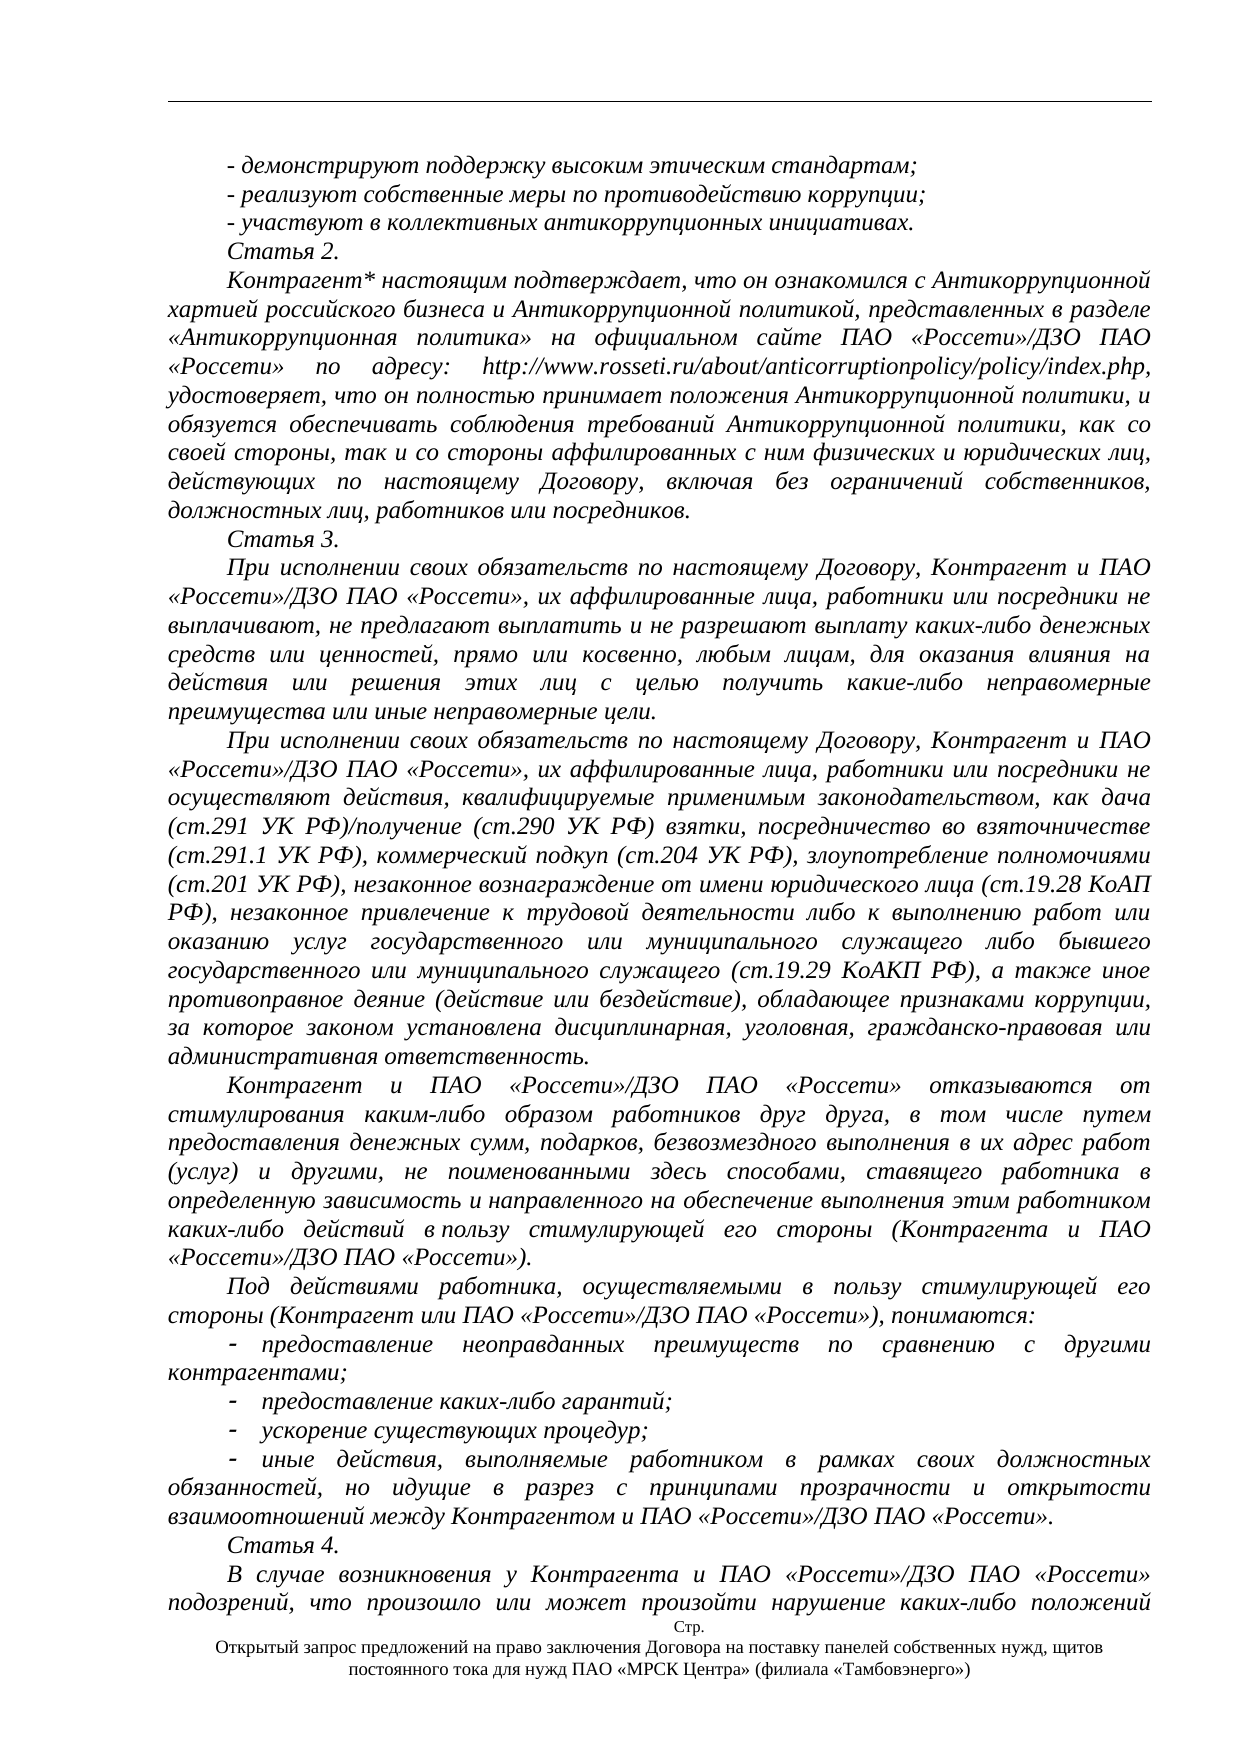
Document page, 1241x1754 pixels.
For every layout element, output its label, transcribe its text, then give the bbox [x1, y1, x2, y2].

text Статья 3. [168, 524, 1152, 552]
text - реализуют собственные меры по противодействию коррупции; [168, 179, 1152, 207]
text - участвуют в коллективных антикоррупционных инициативах. [168, 207, 1152, 236]
text Под действиями работника, осуществляемыми в пользу стимулирующей его стороны (Контрагент или ПАО «Россети»/ДЗО ПАО «Россети»), понимаются: [168, 1271, 1152, 1329]
text Контрагент и ПАО «Россети»/ДЗО ПАО «Россети» отказываются от стимулирования каким-либо образом работников друг друга, в том числе путем предоставления денежных сумм, подарков, безвозмездного выполнения в их адрес работ (услуг) и другими, не поименованными здесь способами, ставящего работника в определенную зависимость и направленного на обеспечение выполнения этим работником каких-либо действий в пользу стимулирующей его стороны (Контрагента и ПАО «Россети»/ДЗО ПАО «Россети»). [168, 1070, 1152, 1271]
text Контрагент* настоящим подтверждает, что он ознакомился с Антикоррупционной хартией российского бизнеса и Антикоррупционной политикой, представленных в разделе «Антикоррупционная политика» на официальном сайте ПАО «Россети»/ДЗО ПАО «Россети» по адресу: http://www.rosseti.ru/about/anticorruptionpolicy/policy/index.php, удостоверяет, что он полностью принимает положения Антикоррупционной политики, и обязуется обеспечивать соблюдения требований Антикоррупционной политики, как со своей стороны, так и со стороны аффилированных с ним физических и юридических лиц, действующих по настоящему Договору, включая без ограничений собственников, должностных лиц, работников или посредников. [168, 265, 1152, 524]
list предоставление неоправданных преимуществ по сравнению с другими контрагентами; [168, 1329, 1152, 1386]
text При исполнении своих обязательств по настоящему Договору, Контрагент и ПАО «Россети»/ДЗО ПАО «Россети», их аффилированные лица, работники или посредники не выплачивают, не предлагают выплатить и не разрешают выплату каких-либо денежных средств или ценностей, прямо или косвенно, любым лицам, для оказания влияния на действия или решения этих лиц с целью получить какие-либо неправомерные преимущества или иные неправомерные цели. [168, 552, 1152, 725]
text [168, 1559, 1152, 1616]
list ускорение существующих процедур; [168, 1415, 1152, 1444]
list иные действия, выполняемые работником в рамках своих должностных обязанностей, но идущие в разрез с принципами прозрачности и открытости взаимоотношений между Контрагентом и ПАО «Россети»/ДЗО ПАО «Россети». [168, 1444, 1152, 1530]
text Статья 4. [168, 1530, 1152, 1559]
text При исполнении своих обязательств по настоящему Договору, Контрагент и ПАО «Россети»/ДЗО ПАО «Россети», их аффилированные лица, работники или посредники не осуществляют действия, квалифицируемые применимым законодательством, как дача (ст.291 УК РФ)/получение (ст.290 УК РФ) взятки, посредничество во взяточничестве (ст.291.1 УК РФ), коммерческий подкуп (ст.204 УК РФ), злоупотребление полномочиями (ст.201 УК РФ), незаконное вознаграждение от имени юридического лица (ст.19.28 КоАП РФ), незаконное привлечение к трудовой деятельности либо к выполнению работ или оказанию услуг государственного или муниципального служащего либо бывшего государственного или муниципального служащего (ст.19.29 КоАКП РФ), а также иное противоправное деяние (действие или бездействие), обладающее признаками коррупции, за которое законом установлена дисциплинарная, уголовная, гражданско-правовая или административная ответственность. [168, 725, 1152, 1070]
list предоставление каких-либо гарантий; [168, 1386, 1152, 1415]
text - демонстрируют поддержку высоким этическим стандартам; [168, 150, 1152, 179]
text Статья 2. [168, 236, 1152, 265]
